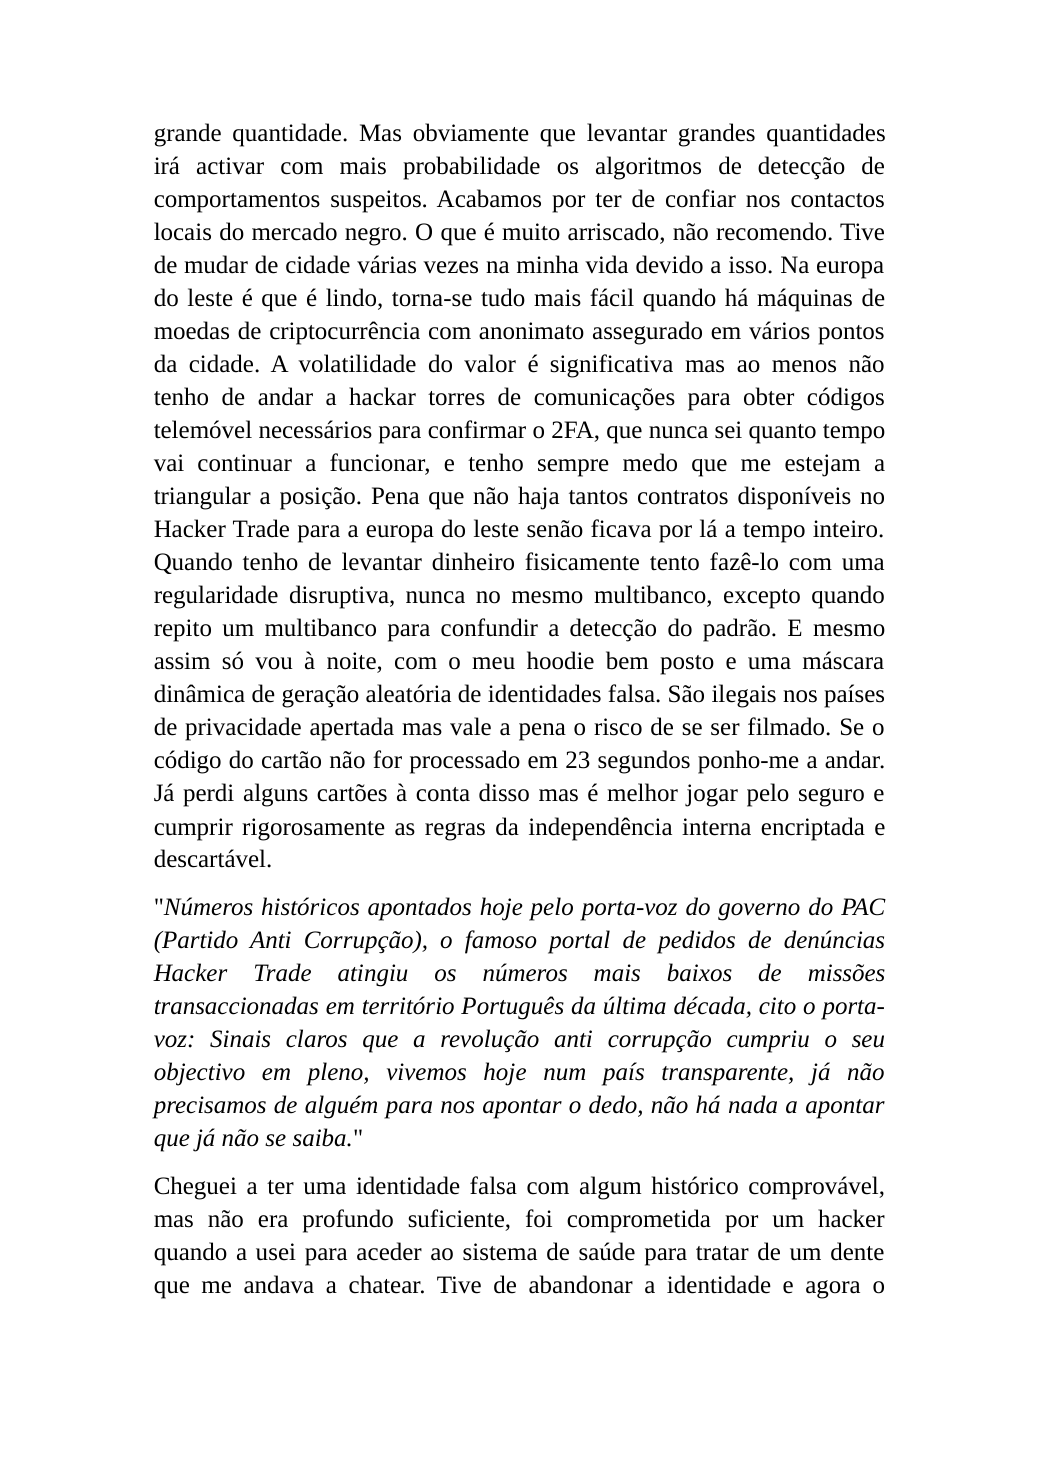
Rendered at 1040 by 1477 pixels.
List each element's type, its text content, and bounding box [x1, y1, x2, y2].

text "Números históricos apontados hoje pelo porta-voz do governo do PAC (Partido Anti Corrupção), o famoso portal de pedidos de denúncias Hacker Trade atingiu os números mais baixos de missões transaccionadas em território Português da última década, cito o porta-voz: Sinais claros que a revolução anti corrupção cumpriu o seu objectivo em pleno, vivemos hoje num país transparente, já não precisamos de alguém para nos apontar o dedo, não há nada a apontar que já não se saiba." [153, 892, 886, 1152]
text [153, 118, 886, 873]
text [153, 1171, 886, 1299]
